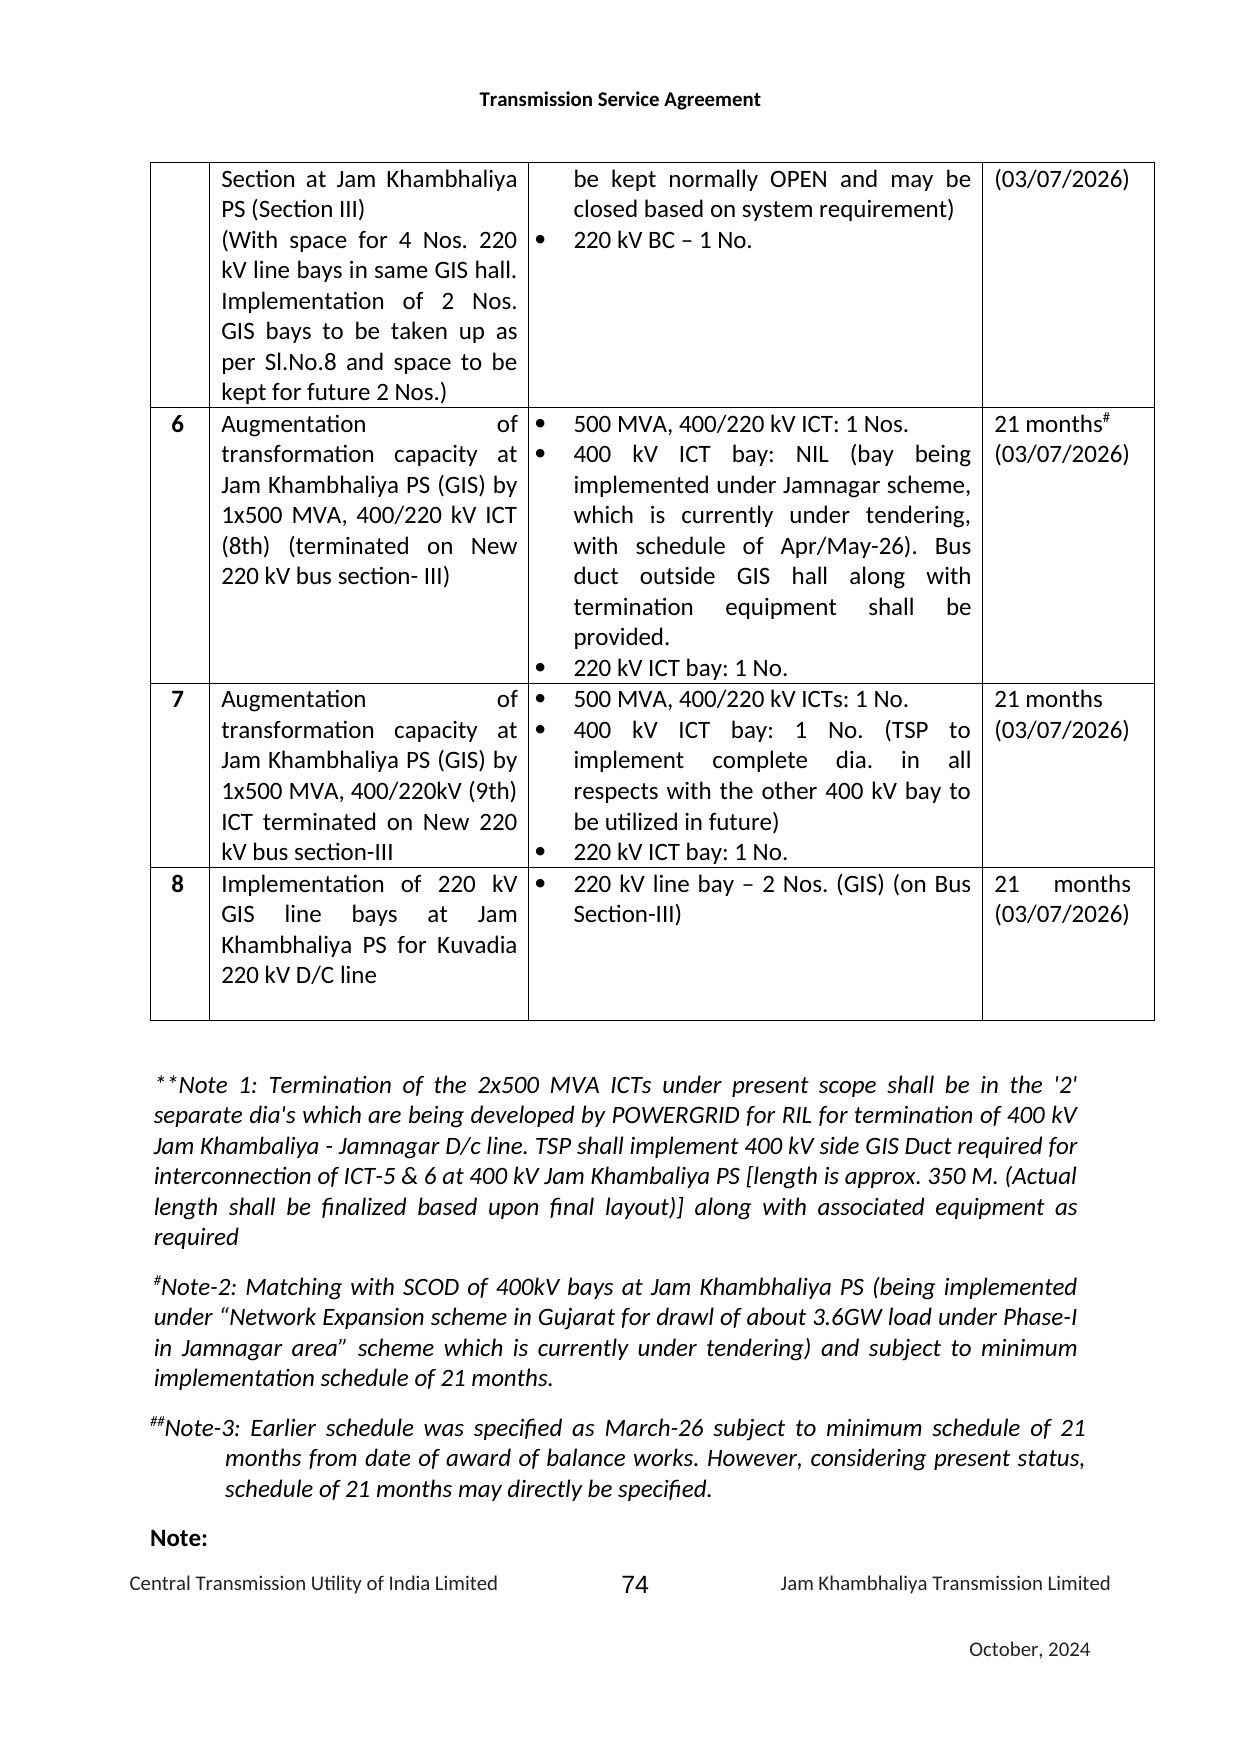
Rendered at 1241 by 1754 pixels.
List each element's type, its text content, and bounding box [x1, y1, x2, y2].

table_cell 500 MVA, 400/220 kV ICTs: 1 No. 400 kV ICT bay: 1 No. (TSP to implement complete dia. in all respects with the other 400 kV bay to be utilized in future) 220 kV ICT bay: 1 No. [529, 684, 982, 867]
text **Note 1: Termination of the 2x500 MVA ICTs under present scope shall be in the '2' separate dia's which are being developed by POWERGRID for RIL for termination of 400 kV Jam Khambaliya - Jamnagar D/c line. TSP shall implement 400 kV side GIS Duct required for interconnection of ICT-5 & 6 at 400 kV Jam Khambaliya PS [length is approx. 350 M. (Actual length shall be finalized based upon final layout)] along with associated equipment as required [153, 1069, 1082, 1252]
table_cell Implementation of 220 kV GIS line bays at Jam Khambhaliya PS for Kuvadia 220 kV D/C line [210, 868, 528, 1020]
table_cell 220 kV line bay – 2 Nos. (GIS) (on Bus Section-III) [529, 868, 982, 1020]
table_cell [151, 408, 209, 683]
table_cell [151, 868, 209, 1020]
text #Note-2: Matching with SCOD of 400kV bays at Jam Khambhaliya PS (being implemented under “Network Expansion scheme in Gujarat for drawl of about 3.6GW load under Phase-I in Jamnagar area” scheme which is currently under tendering) and subject to minimum implementation schedule of 21 months. [153, 1271, 1082, 1393]
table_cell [529, 163, 982, 407]
table_cell Augmentation of transformation capacity at Jam Khambhaliya PS (GIS) by 1x500 MVA, 400/220 kV ICT (8th) (terminated on New 220 kV bus section- III) [210, 408, 528, 683]
table_cell Augmentation of transformation capacity at Jam Khambhaliya PS (GIS) by 1x500 MVA, 400/220kV (9th) ICT terminated on New 220 kV bus section-III [210, 684, 528, 867]
table_cell 500 MVA, 400/220 kV ICT: 1 Nos. 400 kV ICT bay: NIL (bay being implemented under Jamnagar scheme, which is currently under tendering, with schedule of Apr/May-26). Bus duct outside GIS hall along with termination equipment shall be provided. 220 kV ICT bay: 1 No. [529, 408, 982, 683]
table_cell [983, 163, 1154, 407]
table_cell 21 months (03/07/2026) [983, 684, 1154, 867]
text ##Note-3: Earlier schedule was specified as March-26 subject to minimum schedule of 21 months from date of award of balance works. However, considering present status, schedule of 21 months may directly be specified. [150, 1412, 1090, 1503]
table_cell [151, 684, 209, 867]
table_cell 21 months# (03/07/2026) [983, 408, 1154, 683]
table_cell 21 months (03/07/2026) [983, 868, 1154, 1020]
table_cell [210, 163, 528, 407]
table_cell [151, 163, 209, 407]
text Note: [150, 1522, 1090, 1552]
